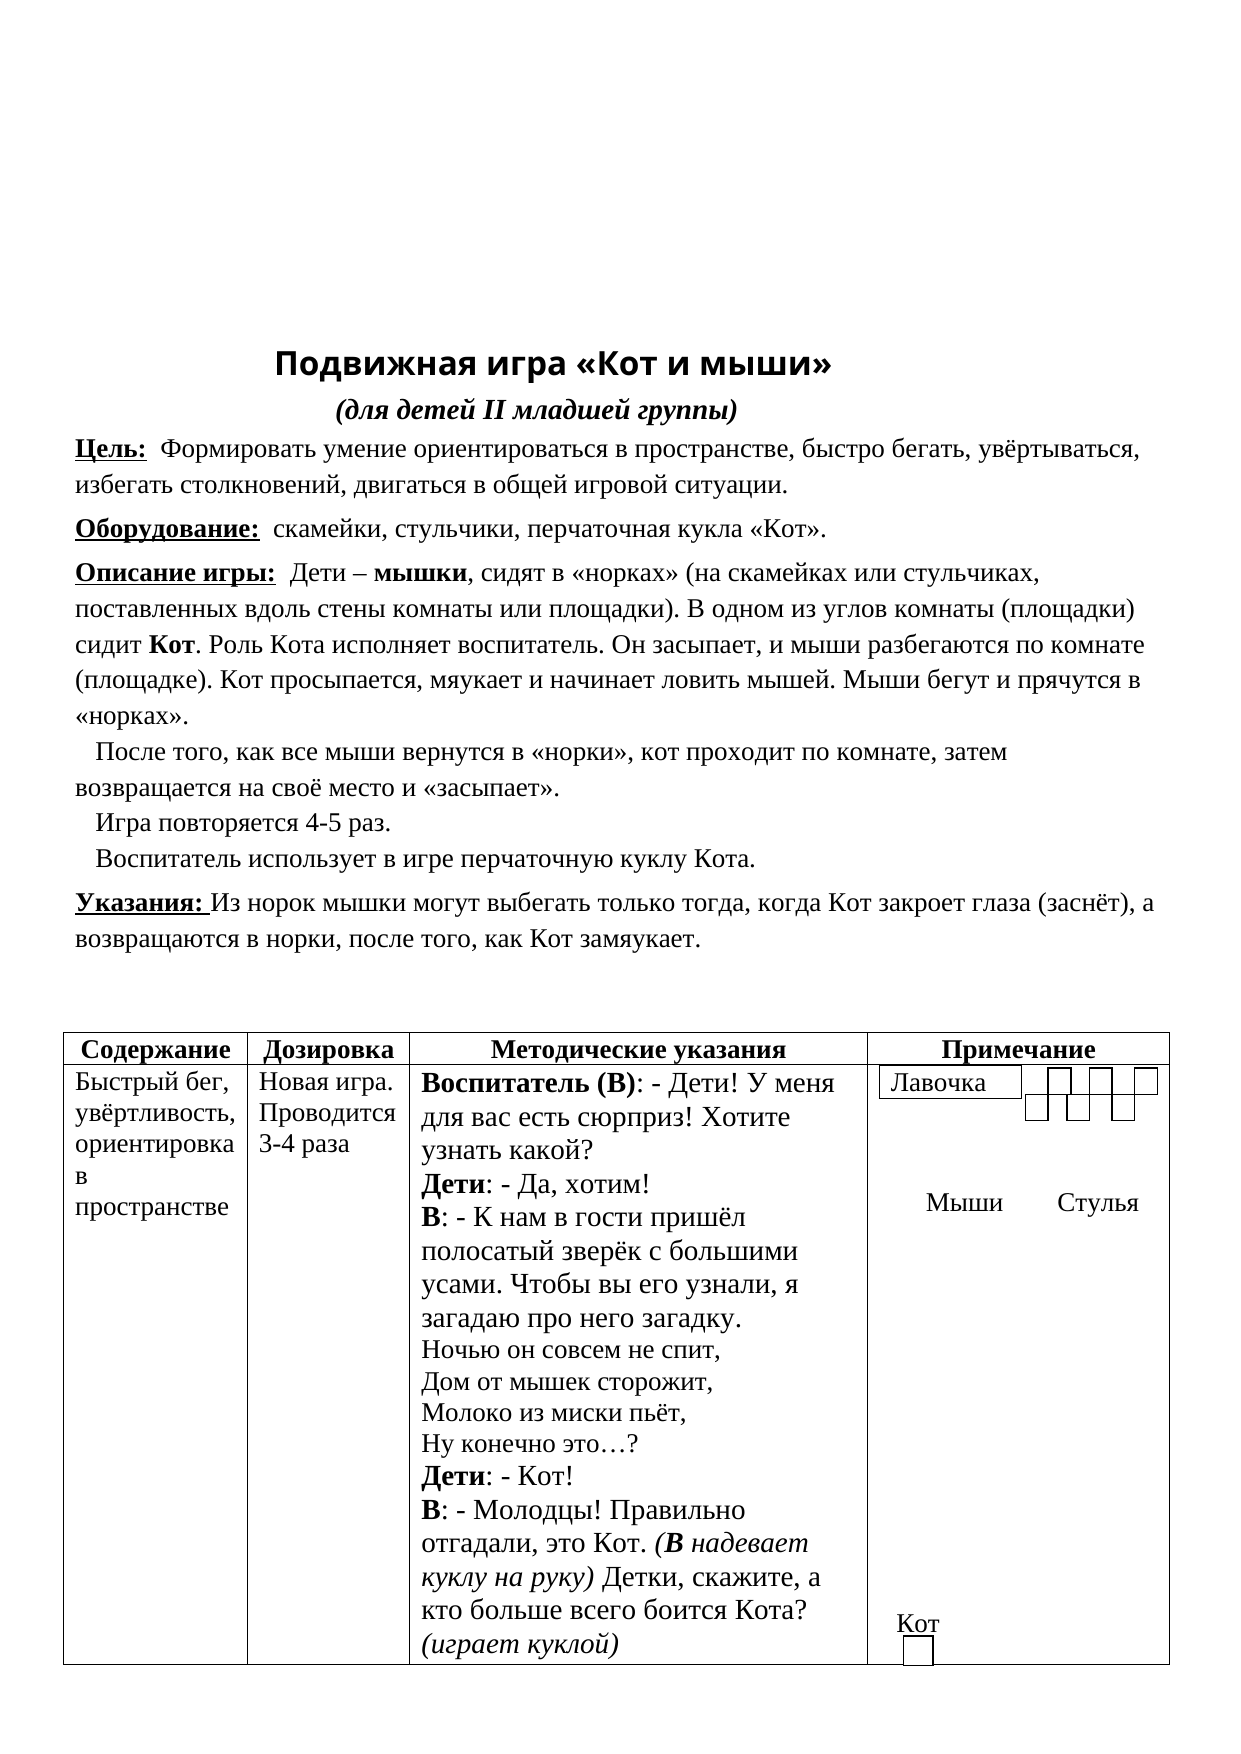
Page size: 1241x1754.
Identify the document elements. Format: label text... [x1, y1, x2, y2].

text Воспитатель использует в игре перчаточную куклу Кота. [75, 842, 1165, 873]
table_header Методические указания [410, 1033, 867, 1064]
text Оборудование: скамейки, стульчики, перчаточная кукла «Кот». [75, 512, 1165, 543]
text Подвижная игра «Кот и мыши» [75, 340, 1165, 386]
text Указания: Из норок мышки могут выбегать только тогда, когда Кот закроет глаза (заснёт), а возвращаются в норки, после того, как Кот замяукает. [75, 886, 1165, 953]
table_header Примечание [868, 1033, 1169, 1064]
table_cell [64, 1065, 247, 1663]
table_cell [248, 1065, 409, 1663]
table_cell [410, 1065, 867, 1663]
text (для детей II младшей группы) [75, 392, 1165, 426]
table_header Содержание [64, 1033, 247, 1064]
table_cell Мыши Стулья Кот [868, 1065, 1169, 1663]
text Описание игры: Дети – мышки, сидят в «норках» (на скамейках или стульчиках, поставленных вдоль стены комнаты или площадки). В одном из углов комнаты (площадки) сидит Кот. Роль Кота исполняет воспитатель. Он засыпает, и мыши разбегаются по комнате (площадке). Кот просыпается, мяукает и начинает ловить мышей. Мыши бегут и прячутся в «норках». [75, 556, 1165, 731]
text Цель: Формировать умение ориентироваться в пространстве, быстро бегать, увёртываться, избегать столкновений, двигаться в общей игровой ситуации. [75, 433, 1165, 499]
text После того, как все мыши вернутся в «норки», кот проходит по комнате, затем возвращается на своё место и «засыпает». [75, 735, 1165, 802]
table_header Дозировка [248, 1033, 409, 1064]
text Игра повторяется 4-5 раз. [75, 807, 1165, 838]
